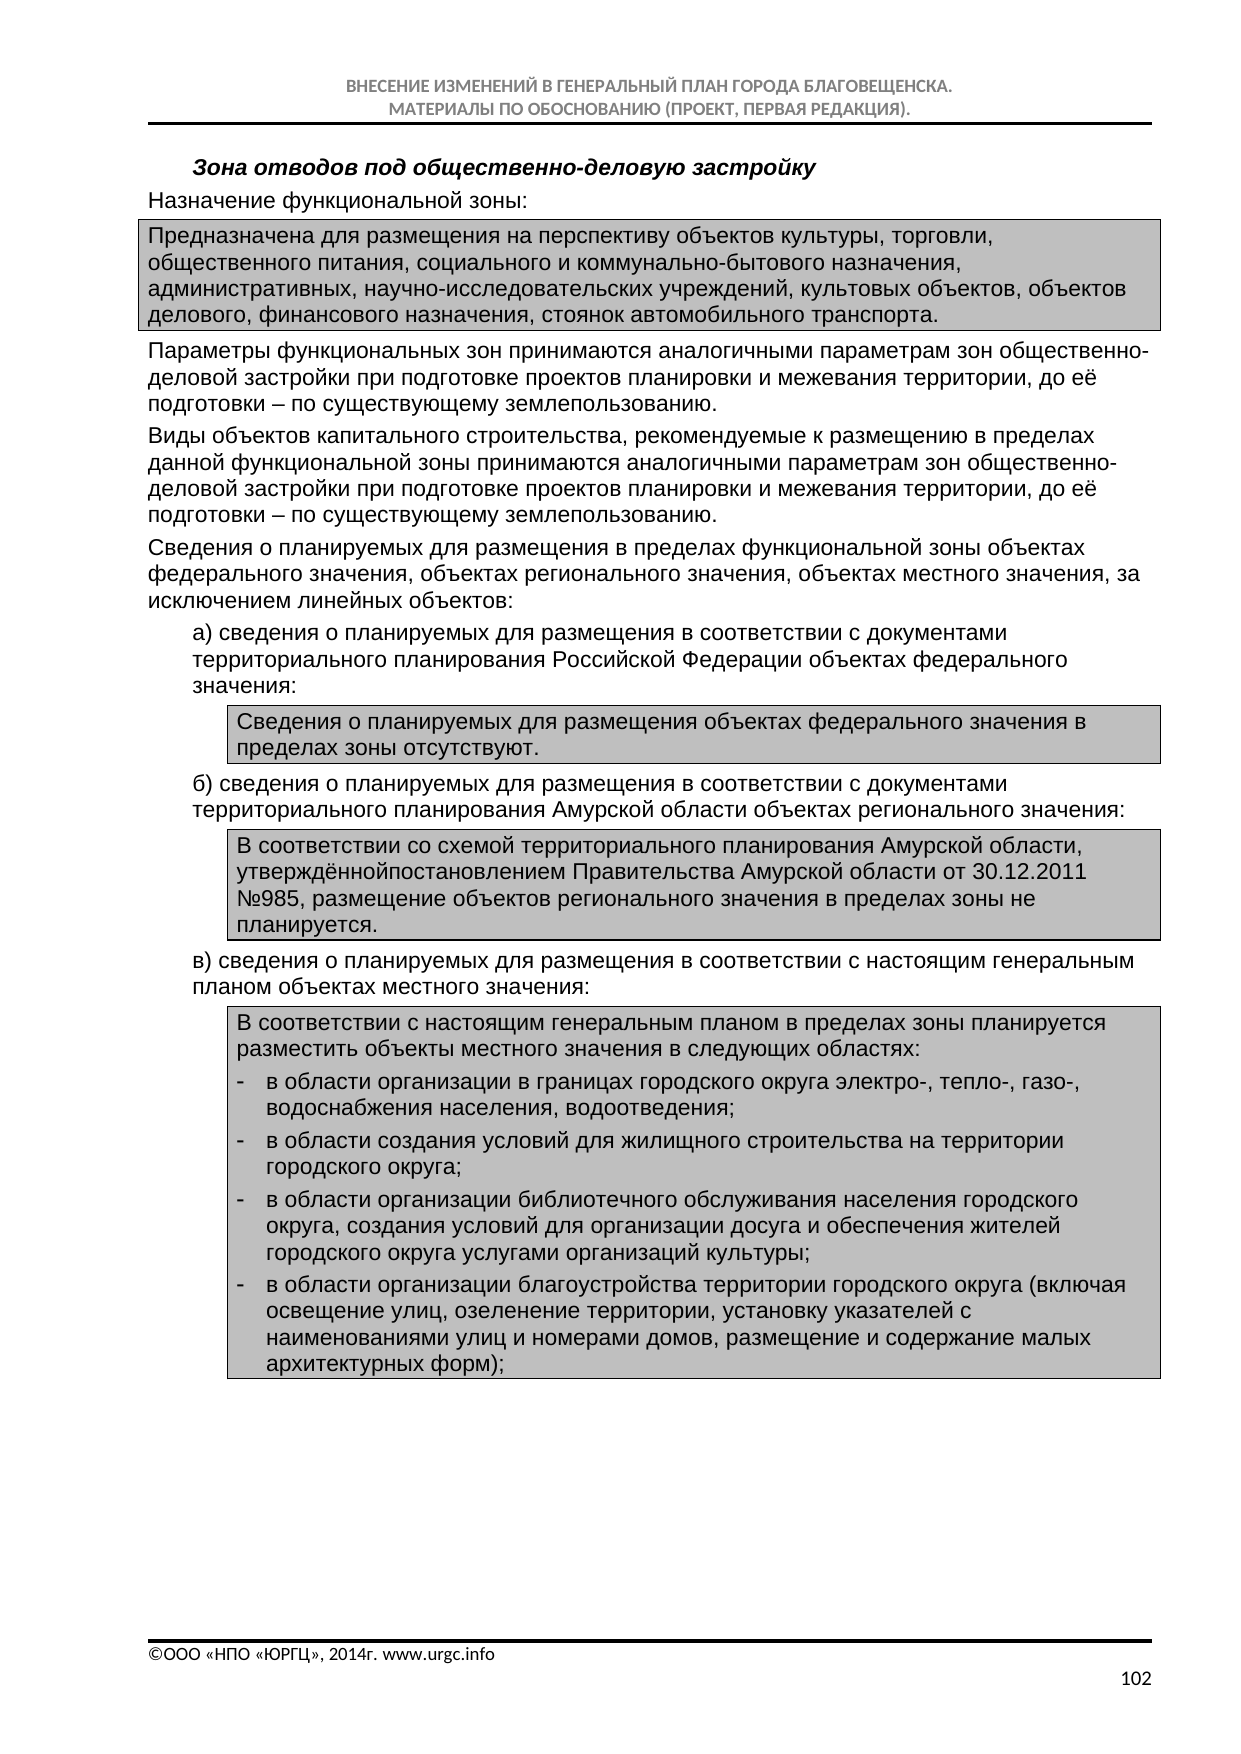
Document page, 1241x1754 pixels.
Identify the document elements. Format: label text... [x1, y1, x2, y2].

text б) сведения о планируемых для размещения в соответствии с документами территориального планирования Амурской области объектах регионального значения: [192, 770, 1152, 823]
list в области организации благоустройства территории городского округа (включая освещение улиц, озеленение территории, установку указателей с наименованиями улиц и номерами домов, размещение и содержание малых архитектурных форм); [228, 1268, 1160, 1378]
text Виды объектов капитального строительства, рекомендуемые к размещению в пределах данной функциональной зоны принимаются аналогичными параметрам зон общественно-деловой застройки при подготовке проектов планировки и межевания территории, до её подготовки – по существующему землепользованию. [148, 422, 1152, 528]
text Назначение функциональной зоны: [148, 187, 1152, 213]
text а) сведения о планируемых для размещения в соответствии с документами территориального планирования Российской Федерации объектах федерального значения: [192, 619, 1152, 698]
text В соответствии с настоящим генеральным планом в пределах зоны планируется разместить объекты местного значения в следующих областях: [228, 1007, 1160, 1062]
text Сведения о планируемых для размещения объектах федерального значения в пределах зоны отсутствуют. [228, 706, 1160, 763]
list Зона отводов под общественно-деловую застройку [192, 154, 1152, 180]
text Параметры функциональных зон принимаются аналогичными параметрам зон общественно-деловой застройки при подготовке проектов планировки и межевания территории, до её подготовки – по существующему землепользованию. [148, 337, 1152, 416]
list в области организации в границах городского округа электро-, тепло-, газо-, водоснабжения населения, водоотведения; [228, 1065, 1160, 1121]
text В соответствии со схемой территориального планирования Амурской области, утверждённойпостановлением Правительства Амурской области от 30.12.2011 №985, размещение объектов регионального значения в пределах зоны не планируется. [228, 830, 1160, 939]
text Сведения о планируемых для размещения в пределах функциональной зоны объектах федерального значения, объектах регионального значения, объектах местного значения, за исключением линейных объектов: [148, 534, 1152, 613]
text в) сведения о планируемых для размещения в соответствии с настоящим генеральным планом объектах местного значения: [192, 947, 1152, 999]
list в области создания условий для жилищного строительства на территории городского округа; [228, 1124, 1160, 1179]
list в области организации библиотечного обслуживания населения городского округа, создания условий для организации досуга и обеспечения жителей городского округа услугами организаций культуры; [228, 1183, 1160, 1265]
text Предназначена для размещения на перспективу объектов культуры, торговли, общественного питания, социального и коммунально-бытового назначения, административных, научно-исследовательских учреждений, культовых объектов, объектов делового, финансового назначения, стоянок автомобильного транспорта. [139, 220, 1160, 330]
